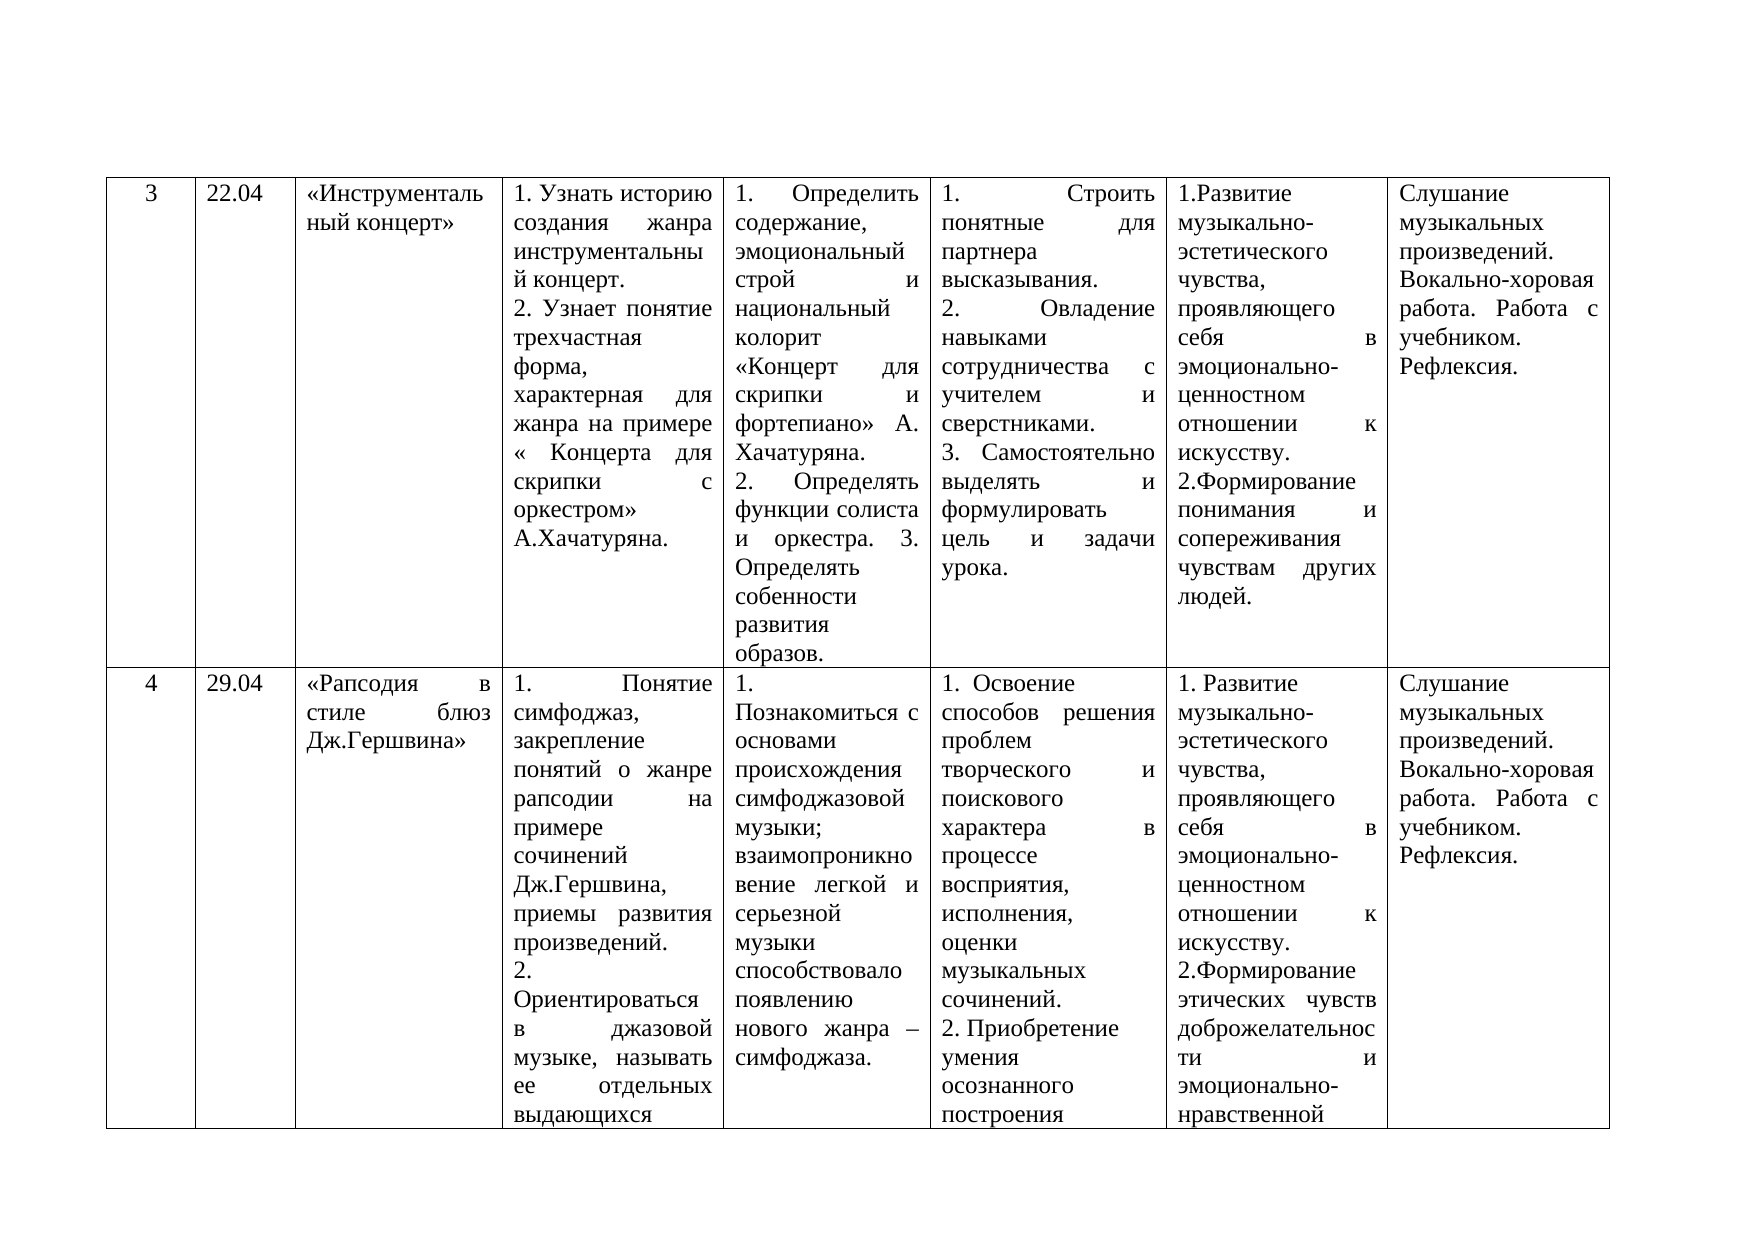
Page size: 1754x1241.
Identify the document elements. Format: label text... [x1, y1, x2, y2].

table_cell 4 [107, 668, 195, 1128]
table_cell 1. Строить понятные для партнера высказывания. 2. Овладение навыками сотрудничества с учителем и сверстниками. 3. Самостоятельно выделять и формулировать цель и задачи урока. [931, 178, 1166, 667]
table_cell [1167, 668, 1387, 1128]
table_cell 1. Узнать историю создания жанра инструментальный концерт. 2. Узнает понятие трехчастная форма, характерная для жанра на примере « Концерта для скрипки с оркестром» А.Хачатуряна. [503, 178, 723, 667]
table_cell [296, 668, 502, 1128]
table_cell «Инструментальный концерт» [296, 178, 502, 667]
table_cell 22.04 [196, 178, 295, 667]
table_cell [931, 668, 1166, 1128]
table_cell 1. Определить содержание, эмоциональный строй и национальный колорит «Концерт для скрипки и фортепиано» А. Хачатуряна. 2. Определять функции солиста и оркестра. 3. Определять собенности развития образов. [724, 178, 930, 667]
table_cell 29.04 [196, 668, 295, 1128]
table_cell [724, 668, 930, 1128]
table_cell 1.Развитие музыкально-эстетического чувства, проявляющего себя в эмоционально-ценностном отношении к искусству. 2.Формирование понимания и сопереживания чувствам других людей. [1167, 178, 1387, 667]
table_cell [1388, 178, 1609, 667]
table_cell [1388, 668, 1609, 1128]
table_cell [503, 668, 723, 1128]
table_cell 3 [107, 178, 195, 667]
